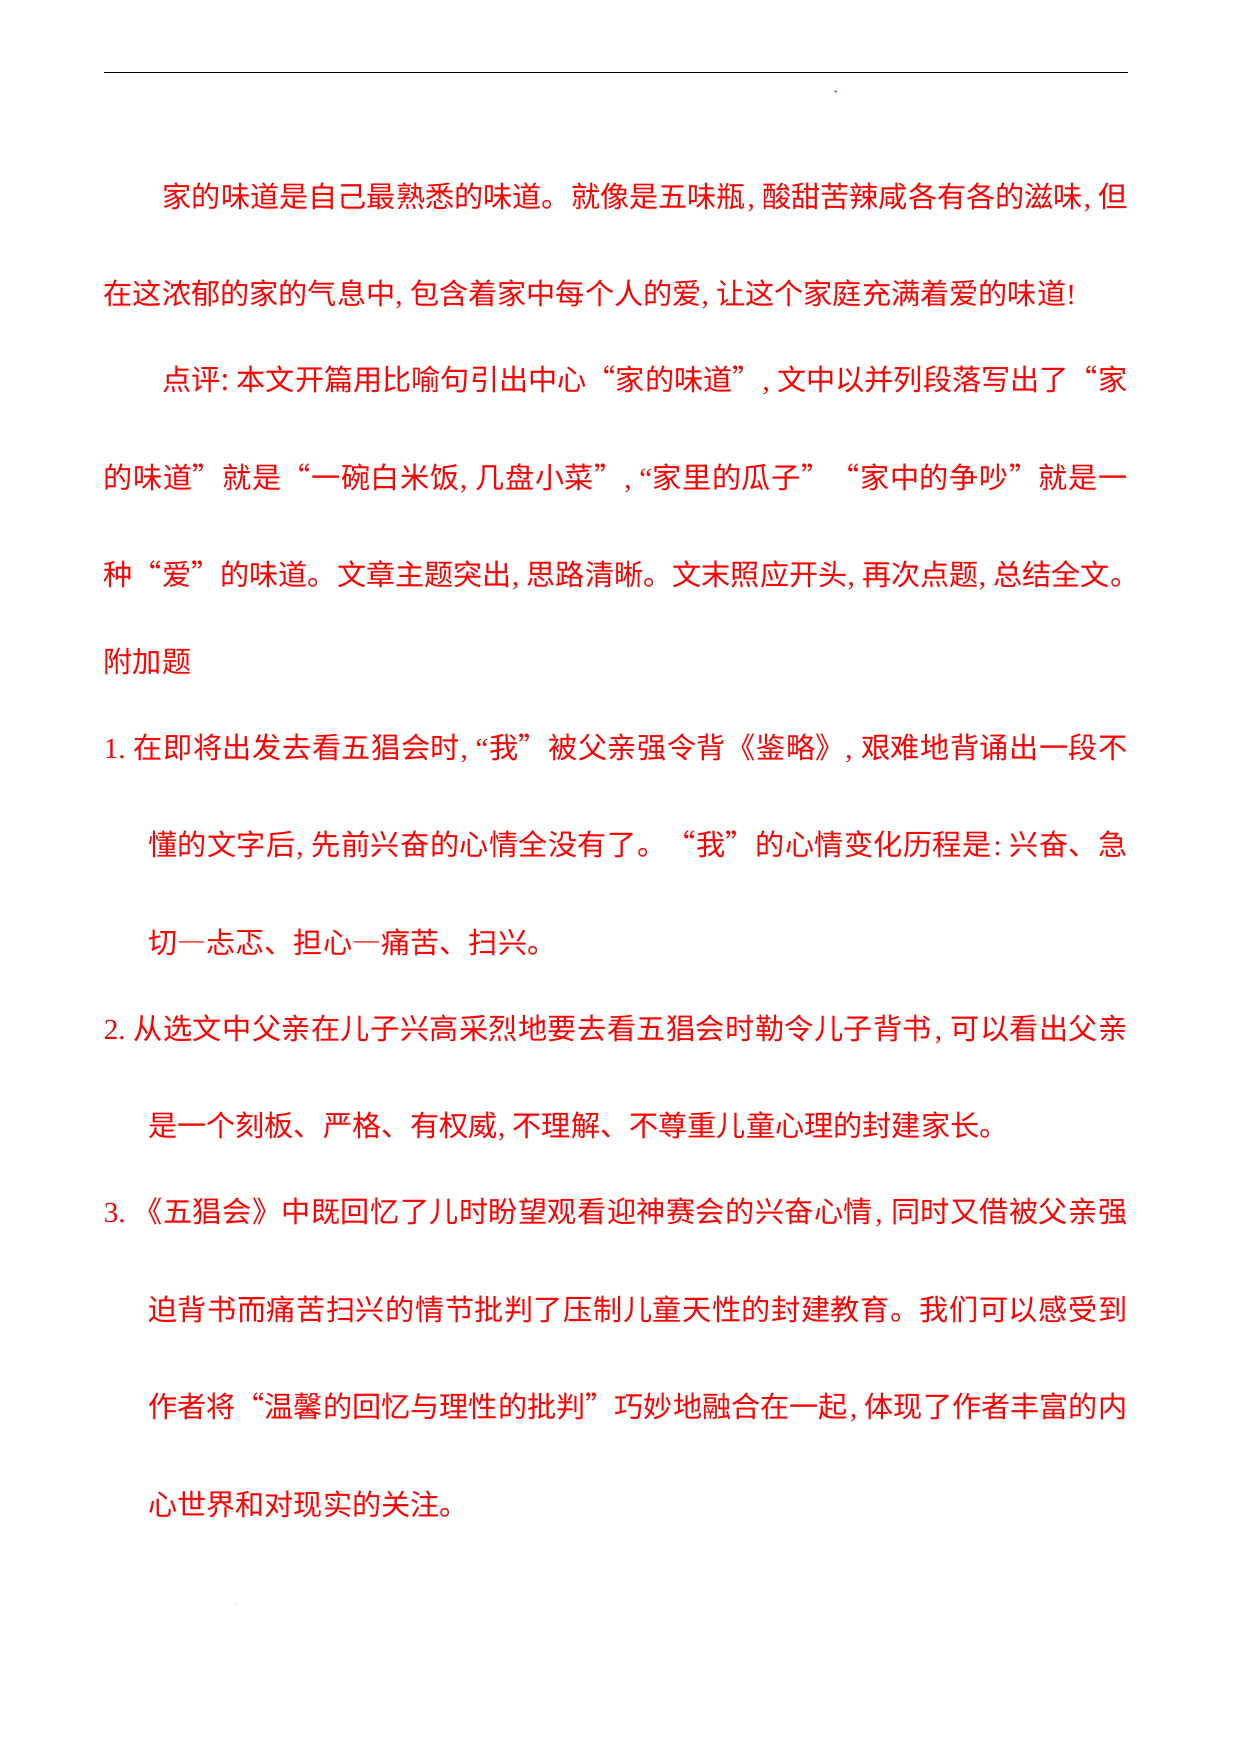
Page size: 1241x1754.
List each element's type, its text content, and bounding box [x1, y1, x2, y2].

text 1. 在即将出发去看五猖会时, “我”被父亲强令背《鉴略》, 艰难地背诵出一段不懂的文字后, 先前兴奋的心情全没有了。“我”的心情变化历程是: 兴奋、急切—忐忑、担心—痛苦、扫兴。 [103, 713, 1128, 973]
text 附加题 [103, 627, 1128, 692]
text 点评: 本文开篇用比喻句引出中心“家的味道”, 文中以并列段落写出了“家的味道”就是“一碗白米饭, 几盘小菜”, “家里的瓜子”“家中的争吵”就是一种“爱”的味道。文章主题突出, 思路清晰。文末照应开头, 再次点题, 总结全文。 [103, 346, 1128, 606]
text 2. 从选文中父亲在儿子兴高采烈地要去看五猖会时勒令儿子背书, 可以看出父亲是一个刻板、严格、有权威, 不理解、不尊重儿童心理的封建家长。 [103, 994, 1128, 1157]
text 家的味道是自己最熟悉的味道。就像是五味瓶, 酸甜苦辣咸各有各的滋味, 但在这浓郁的家的气息中, 包含着家中每个人的爱, 让这个家庭充满着爱的味道! [103, 162, 1128, 324]
text 3. 《五猖会》中既回忆了儿时盼望观看迎神赛会的兴奋心情, 同时又借被父亲强迫背书而痛苦扫兴的情节批判了压制儿童天性的封建教育。我们可以感受到作者将“温馨的回忆与理性的批判”巧妙地融合在一起, 体现了作者丰富的内心世界和对现实的关注。 [103, 1178, 1128, 1535]
